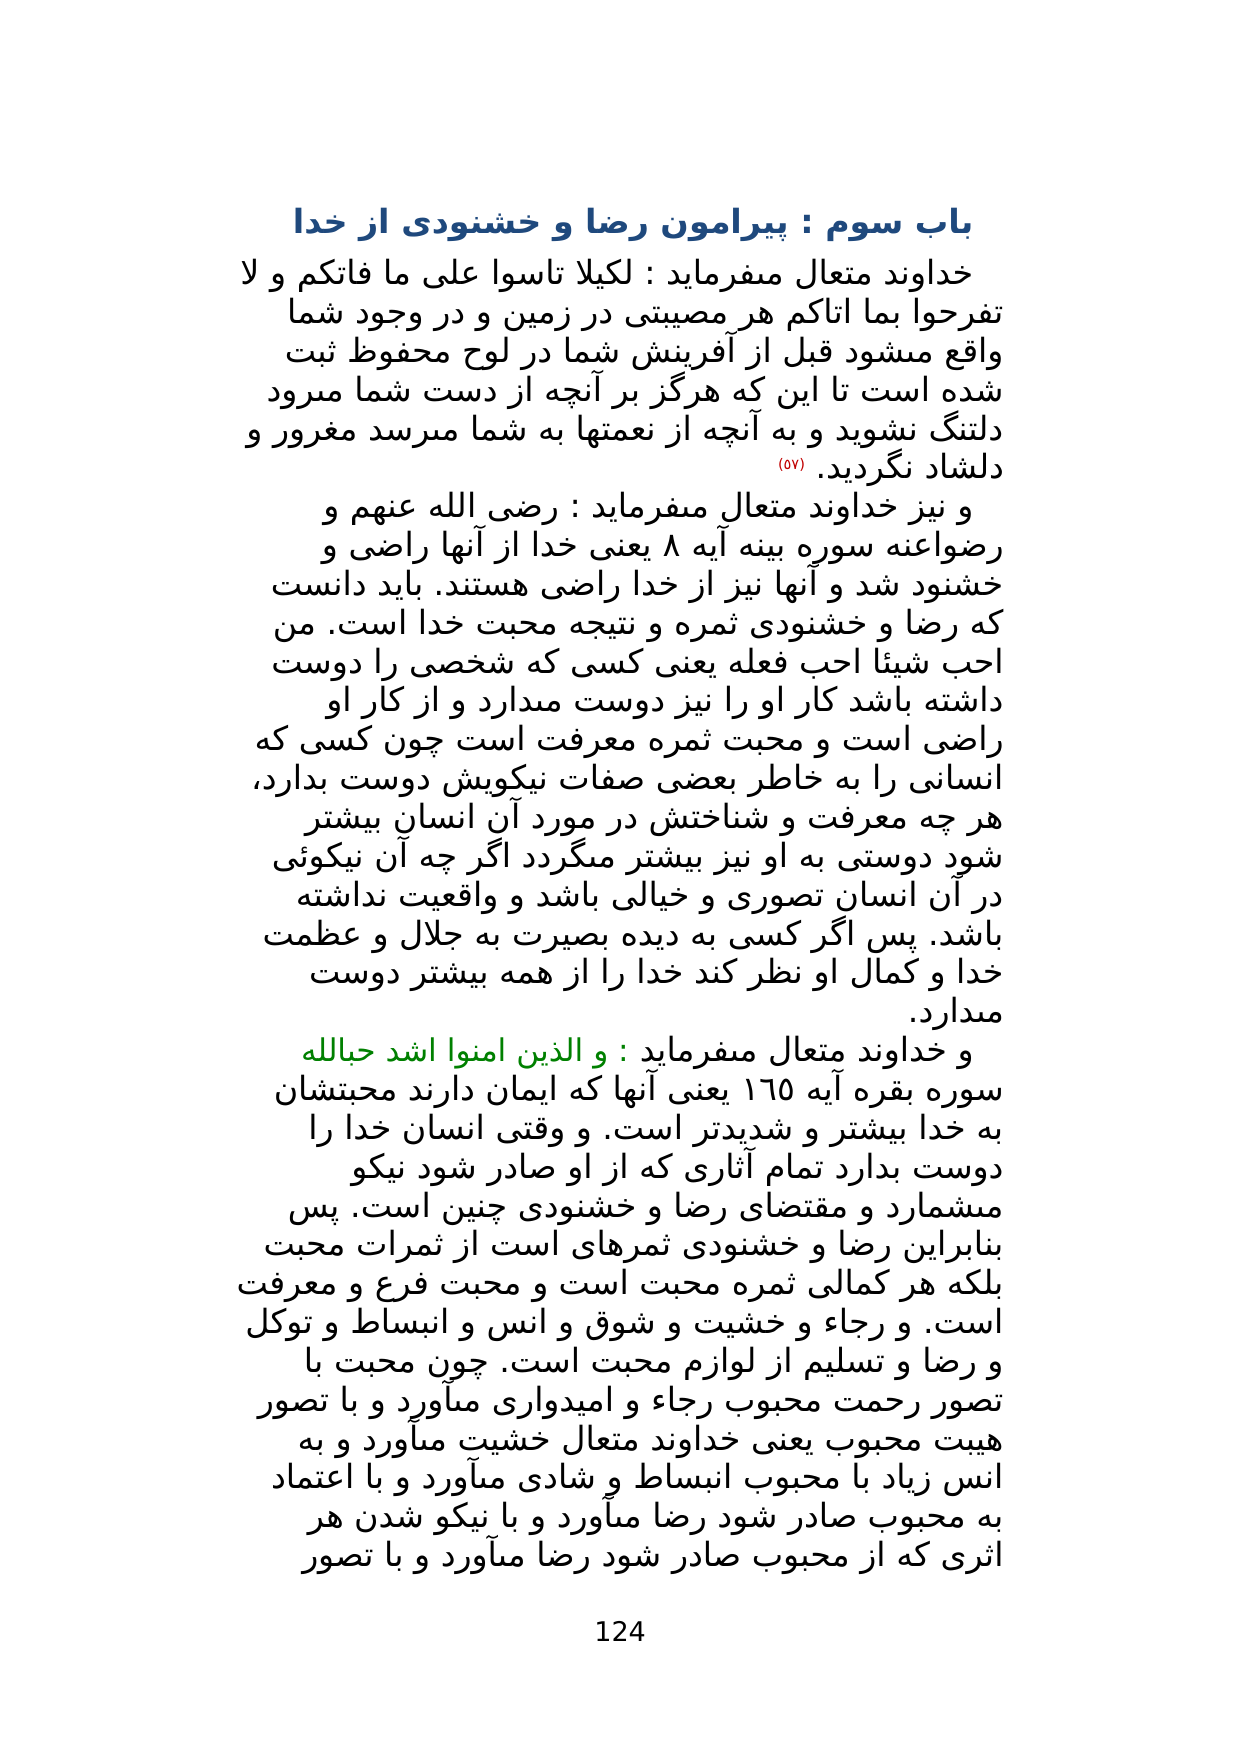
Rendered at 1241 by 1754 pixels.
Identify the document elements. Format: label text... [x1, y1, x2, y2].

text خداوند متعال مى‏فرمايد : لكيلا تاسوا على ما فاتكم و لا تفرحوا بما اتاكم هر مصيبتى در زمين و در وجود شما واقع مى‏شود قبل از آفرينش شما در لوح محفوظ ثبت شده است تا اين كه هرگز بر آنچه از دست شما مى‏رود دلتنگ نشويد و به آنچه از نعمتها به شما مى‏رسد مغرور و دلشاد نگرديد. (٥٧) [236, 253, 1004, 487]
subtitle باب سوم : پيرامون رضا و خشنودى از خدا [236, 202, 1004, 241]
text و نيز خداوند متعال مى‏فرمايد : رضى الله عنهم و رضواعنه سوره بينه آيه ٨ يعنى خدا از آنها راضى و خشنود شد و آنها نيز از خدا راضى هستند. بايد دانست كه رضا و خشنودى ثمره و نتيجه محبت خدا است. من احب شيئا احب فعله يعنى كسى كه شخصى را دوست داشته باشد كار او را نيز دوست مى‏دارد و از كار او راضى است و محبت ثمره معرفت است چون كسى كه انسانى را به خاطر بعضى صفات نيكويش دوست بدارد، هر چه معرفت و شناختش در مورد آن انسان بيشتر شود دوستى به او نيز بيشتر مى‏گردد اگر چه آن نيكوئى در آن انسان تصورى و خيالى باشد و واقعيت نداشته باشد. پس اگر كسى به ديده بصيرت به جلال و عظمت خدا و كمال او نظر كند خدا را از همه بيشتر دوست مى‏دارد. [236, 487, 1004, 1031]
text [236, 1031, 1004, 1574]
